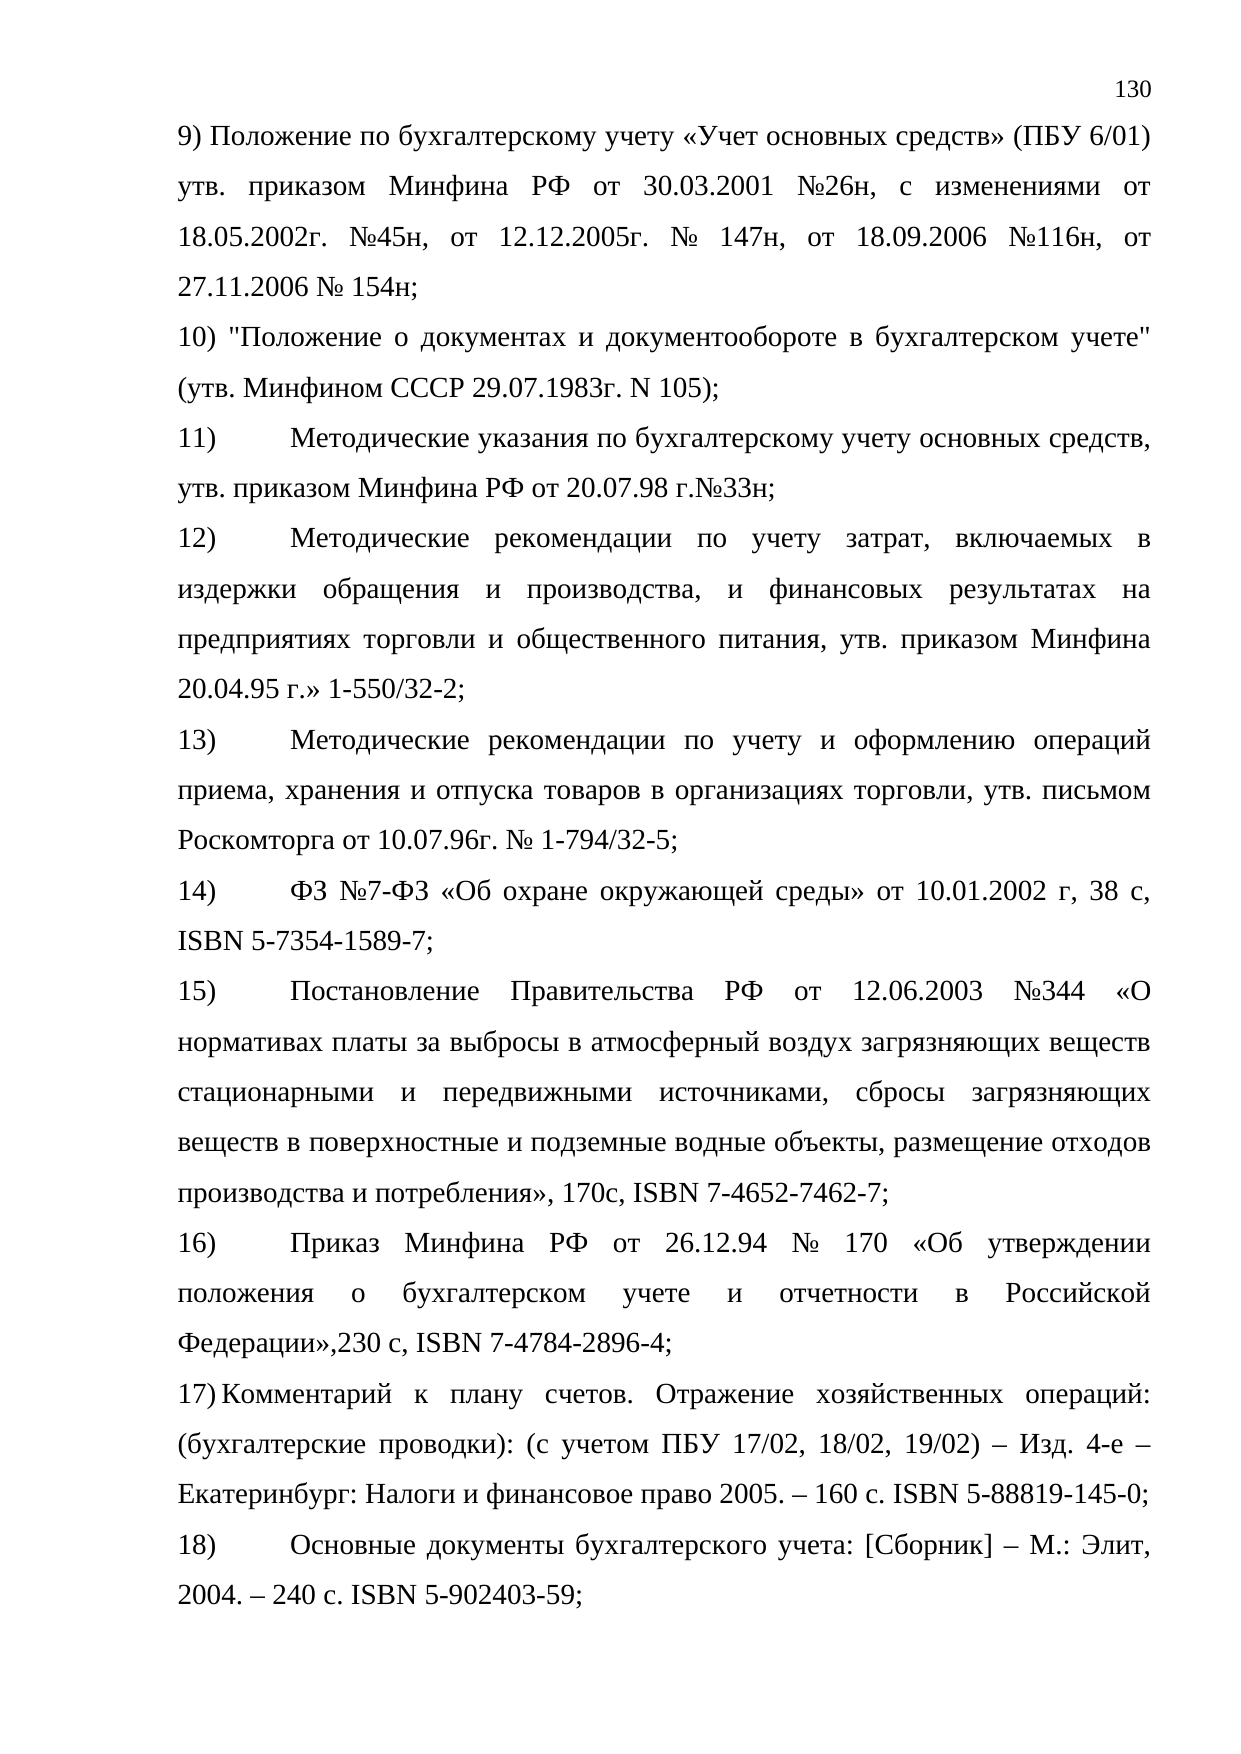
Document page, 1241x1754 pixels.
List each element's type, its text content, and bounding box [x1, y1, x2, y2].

text 13) Методические рекомендации по учету и оформлению операций приема, хранения и отпуска товаров в организациях торговли, утв. письмом Роскомторга от 10.07.96г. № 1-794/32-5; [177, 722, 1152, 856]
text 11) Методические указания по бухгалтерскому учету основных средств, утв. приказом Минфина РФ от 20.07.98 г.№33н; [177, 420, 1152, 504]
text 15) Постановление Правительства РФ от 12.06.2003 №344 «О нормативах платы за выбросы в атмосферный воздух загрязняющих веществ стационарными и передвижными источниками, сбросы загрязняющих веществ в поверхностные и подземные водные объекты, размещение отходов производства и потребления», 170с, ISBN 7-4652-7462-7; [177, 973, 1152, 1208]
text 12) Методические рекомендации по учету затрат, включаемых в издержки обращения и производства, и финансовых результатах на предприятиях торговли и общественного питания, утв. приказом Минфина 20.04.95 г.» 1-550/32-2; [177, 521, 1152, 705]
text 14) ФЗ №7-ФЗ «Об охране окружающей среды» от 10.01.2002 г, 38 с, ISBN 5-7354-1589-7; [177, 873, 1152, 957]
text 18) Основные документы бухгалтерского учета: [Сборник] – М.: Элит, 2004. – 240 с. ISBN 5-902403-59; [177, 1527, 1152, 1611]
text 16) Приказ Минфина РФ от 26.12.94 № 170 «Об утверждении положения о бухгалтерском учете и отчетности в Российской Федерации»,230 с, ISBN 7-4784-2896-4; [177, 1225, 1152, 1359]
text 17) Комментарий к плану счетов. Отражение хозяйственных операций: (бухгалтерские проводки): (с учетом ПБУ 17/02, 18/02, 19/02) – Изд. 4-е – Екатеринбург: Налоги и финансовое право 2005. – 160 с. ISBN 5-88819-145-0; [177, 1376, 1152, 1510]
text 10) "Положение о документах и документообороте в бухгалтерском учете" (утв. Минфином СССР 29.07.1983г. N 105); [177, 319, 1152, 403]
text 9) Положение по бухгалтерскому учету «Учет основных средств» (ПБУ 6/01) утв. приказом Минфина РФ от 30.03.2001 №26н, с изменениями от 18.05.2002г. №45н, от 12.12.2005г. № 147н, от 18.09.2006 №116н, от 27.11.2006 № 154н; [177, 118, 1152, 303]
